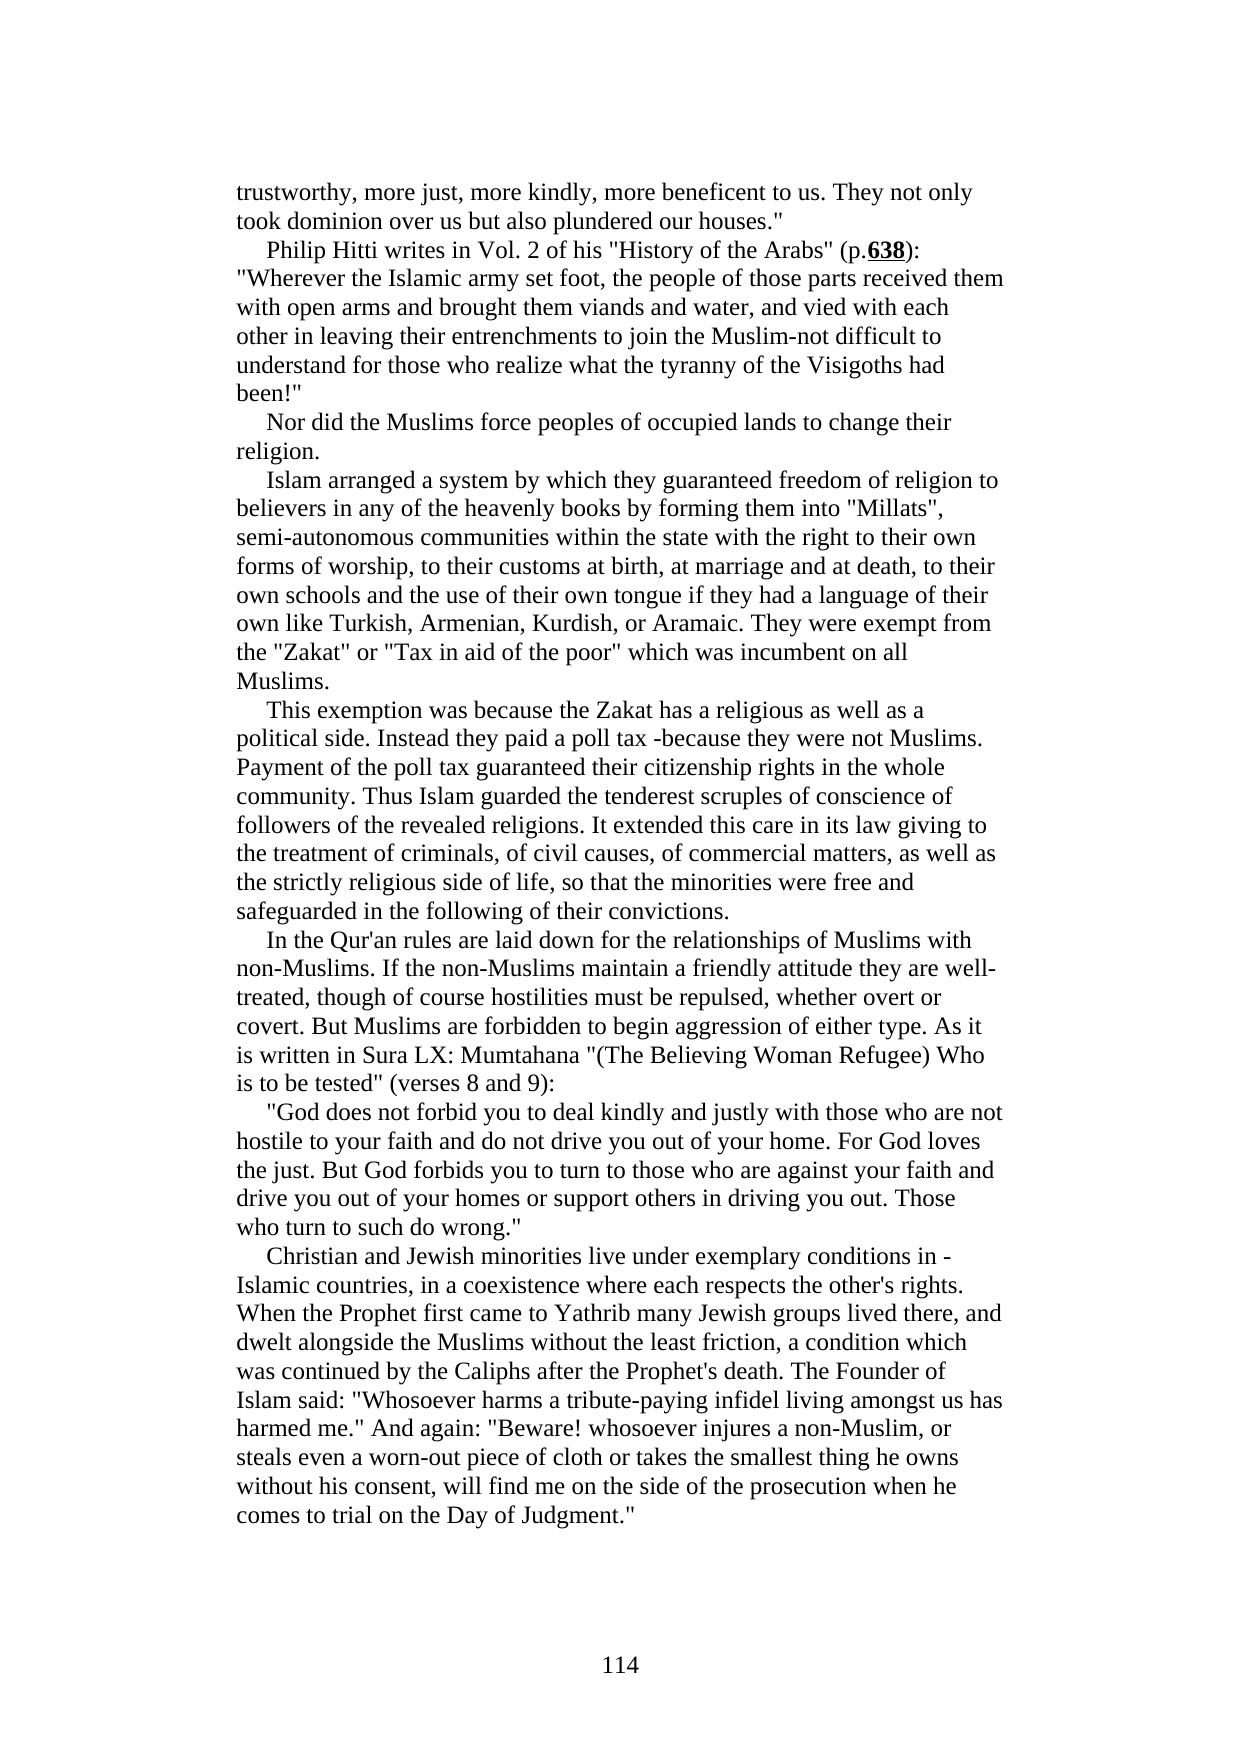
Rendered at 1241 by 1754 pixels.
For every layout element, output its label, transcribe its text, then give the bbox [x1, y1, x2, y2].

text Islam arranged a system by which they guaranteed freedom of religion to believers in any of the heavenly books by forming them into "Millats", semi-autonomous communities within the state with the right to their own forms of worship, to their customs at birth, at marriage and at death, to their own schools and the use of their own tongue if they had a language of their own like Turkish, Armenian, Kurdish, or Aramaic. They were exempt from the "Zakat" or "Tax in aid of the poor" which was incumbent on all Muslims. [236, 465, 1004, 695]
text In the Qur'an rules are laid down for the relationships of Muslims with non-Muslims. If the non-Muslims maintain a friendly attitude they are well-treated, though of course hostilities must be repulsed, whether overt or covert. But Muslims are forbidden to begin aggression of either type. As it is written in Sura LX: Mumtahana "(The Believing Woman Refugee) Who is to be tested" (verses 8 and 9): [236, 925, 1004, 1097]
text "God does not forbid you to deal kindly and justly with those who are not hostile to your faith and do not drive you out of your home. For God loves the just. But God forbids you to turn to those who are against your faith and drive you out of your homes or support others in driving you out. Those who turn to such do wrong." [236, 1097, 1004, 1241]
text Christian and Jewish minorities live under exemplary conditions in -Islamic countries, in a coexistence where each respects the other's rights. When the Prophet first came to Yathrib many Jewish groups lived there, and dwelt alongside the Muslims without the least friction, a condition which was continued by the Caliphs after the Prophet's death. The Founder of Islam said: "Whosoever harms a tribute-paying infidel living amongst us has harmed me." And again: "Beware! whosoever injures a non-Muslim, or steals even a worn-out piece of cloth or takes the smallest thing he owns without his consent, will find me on the side of the prosecution when he comes to trial on the Day of Judgment." [236, 1241, 1004, 1528]
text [236, 177, 1004, 235]
text This exemption was because the Zakat has a religious as well as a political side. Instead they paid a poll tax -because they were not Muslims. Payment of the poll tax guaranteed their citizenship rights in the whole community. Thus Islam guarded the tenderest scruples of conscience of followers of the revealed religions. It extended this care in its law giving to the treatment of criminals, of civil causes, of commercial matters, as well as the strictly religious side of life, so that the minorities were free and safeguarded in the following of their convictions. [236, 695, 1004, 925]
text Nor did the Muslims force peoples of occupied lands to change their religion. [236, 407, 1004, 465]
text Philip Hitti writes in Vol. 2 of his "History of the Arabs" (p.638): "Wherever the Islamic army set foot, the people of those parts received them with open arms and brought them viands and water, and vied with each other in leaving their entrenchments to join the Muslim-not difficult to understand for those who realize what the tyranny of the Visigoths had been!" [236, 235, 1004, 407]
